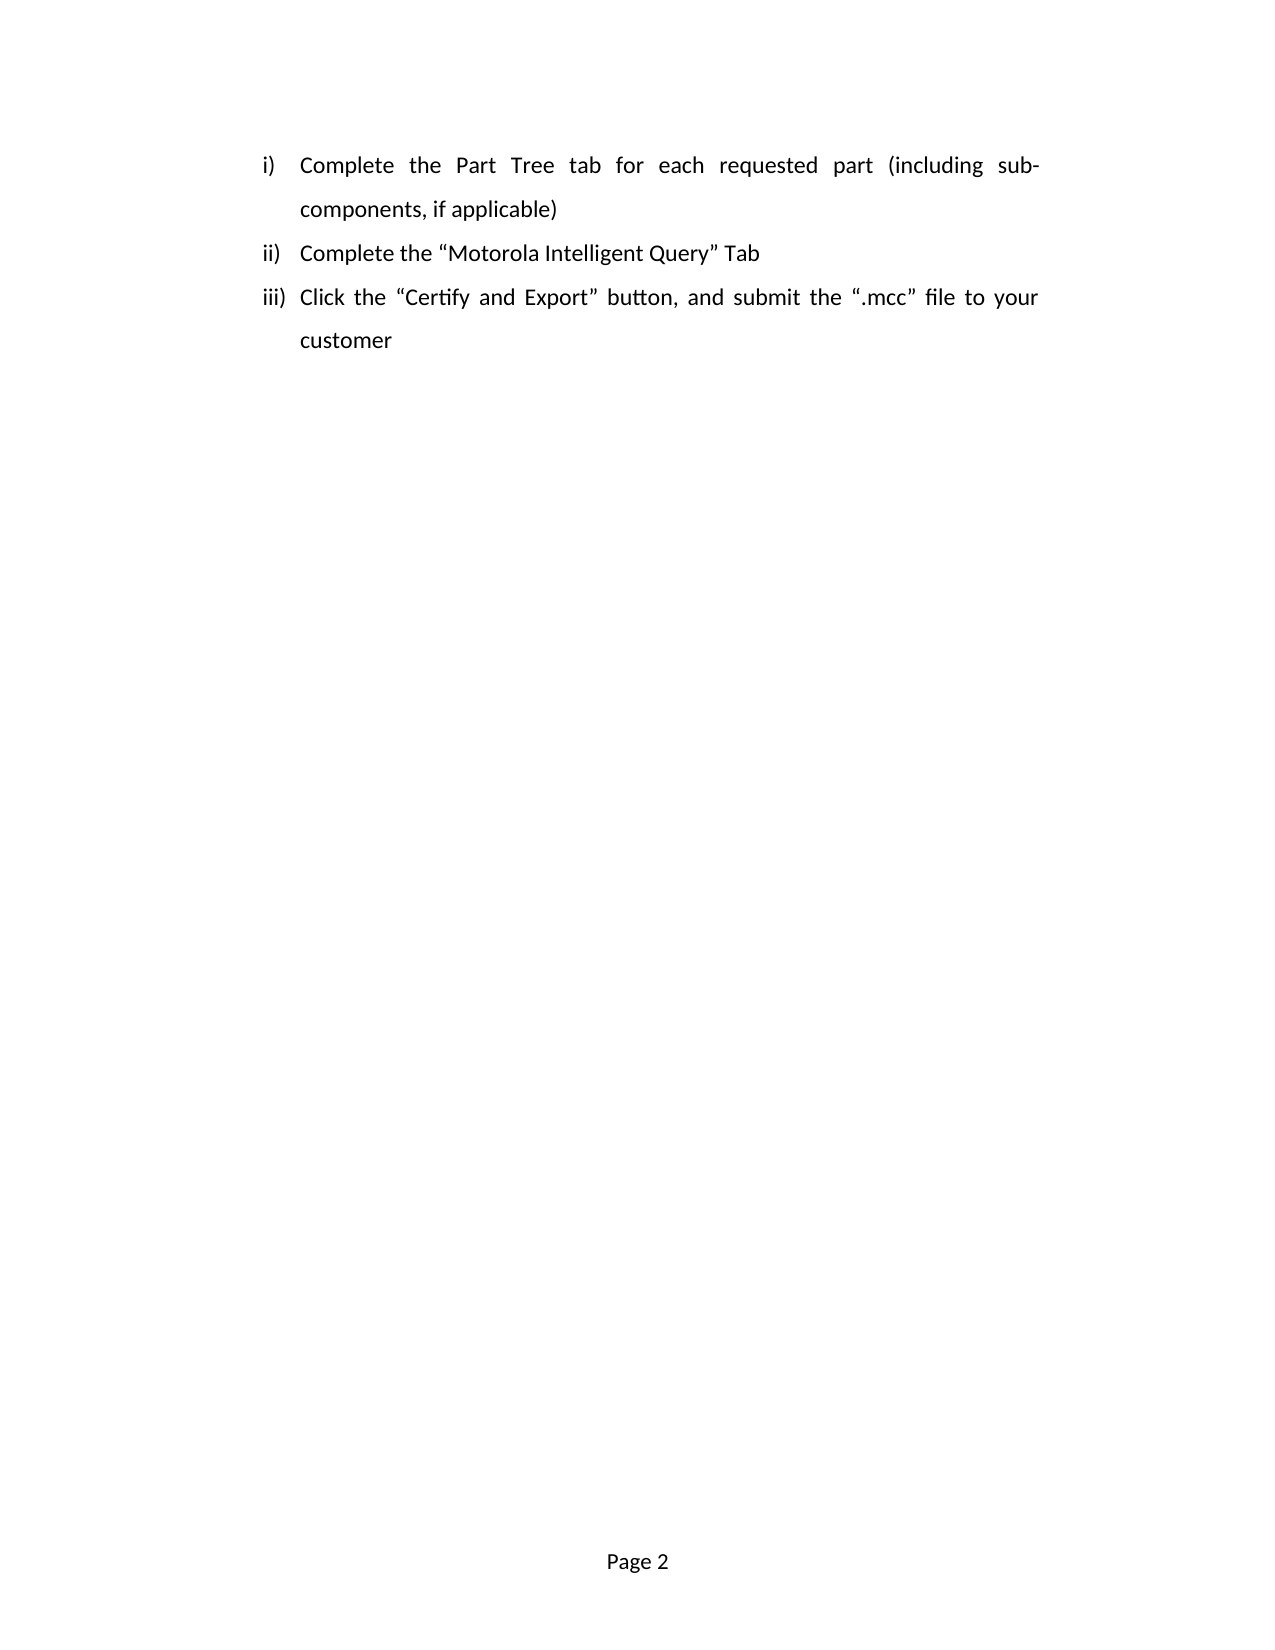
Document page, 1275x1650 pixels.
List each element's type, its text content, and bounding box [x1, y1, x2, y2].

list Complete the Part Tree tab for each requested part (including sub-components, if applicable) [262, 150, 1041, 223]
list Complete the “Motorola Intelligent Query” Tab [262, 238, 1041, 267]
list Click the “Certify and Export” button, and submit the “.mcc” file to your customer [262, 282, 1041, 355]
